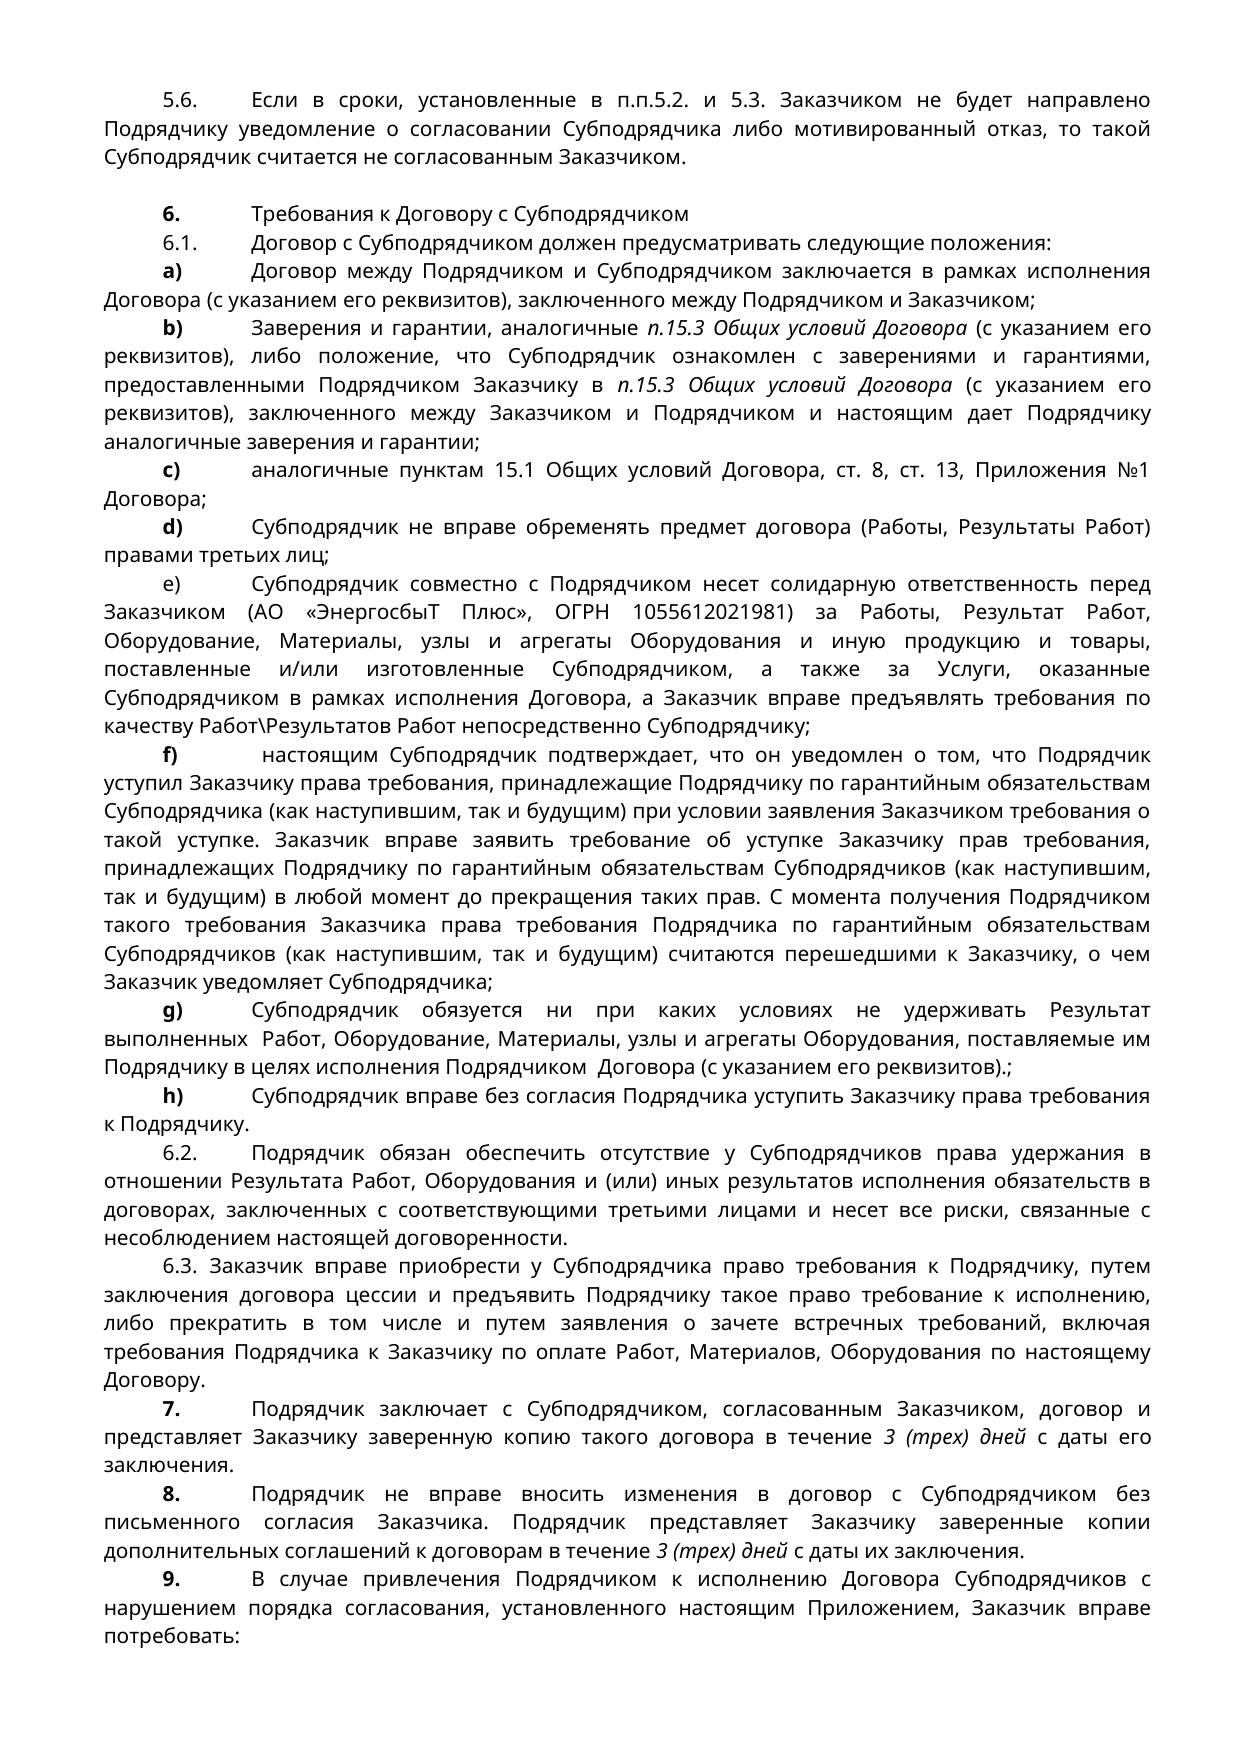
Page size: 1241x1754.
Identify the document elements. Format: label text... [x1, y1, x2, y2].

list Требования к Договору с Субподрядчиком [103, 199, 1152, 228]
list настоящим Субподрядчик подтверждает, что он уведомлен о том, что Подрядчик уступил Заказчику права требования, принадлежащие Подрядчику по гарантийным обязательствам Субподрядчика (как наступившим, так и будущим) при условии заявления Заказчиком требования о такой уступке. Заказчик вправе заявить требование об уступке Заказчику прав требования, принадлежащих Подрядчику по гарантийным обязательствам Субподрядчиков (как наступившим, так и будущим) в любой момент до прекращения таких прав. С момента получения Подрядчиком такого требования Заказчика права требования Подрядчика по гарантийным обязательствам Субподрядчиков (как наступившим, так и будущим) считаются перешедшими к Заказчику, о чем Заказчик уведомляет Субподрядчика; [103, 740, 1152, 996]
list Если в сроки, установленные в п.п.5.2. и 5.3. Заказчиком не будет направлено Подрядчику уведомление о согласовании Субподрядчика либо мотивированный отказ, то такой Субподрядчик считается не согласованным Заказчиком. [103, 86, 1152, 171]
list Субподрядчик вправе без согласия Подрядчика уступить Заказчику права требования к Подрядчику. [103, 1081, 1152, 1138]
list Подрядчик не вправе вносить изменения в договор с Субподрядчиком без письменного согласия Заказчика. Подрядчик представляет Заказчику заверенные копии дополнительных соглашений к договорам в течение 3 (трех) дней с даты их заключения. [103, 1479, 1152, 1564]
list Субподрядчик не вправе обременять предмет договора (Работы, Результаты Работ) правами третьих лиц; [103, 512, 1152, 569]
list В случае привлечения Подрядчиком к исполнению Договора Субподрядчиков с нарушением порядка согласования, установленного настоящим Приложением, Заказчик вправе потребовать: [103, 1564, 1152, 1650]
list Заказчик вправе приобрести у Субподрядчика право требования к Подрядчику, путем заключения договора цессии и предъявить Подрядчику такое право требование к исполнению, либо прекратить в том числе и путем заявления о зачете встречных требований, включая требования Подрядчика к Заказчику по оплате Работ, Материалов, Оборудования по настоящему Договору. [103, 1252, 1152, 1394]
list Подрядчик заключает с Субподрядчиком, согласованным Заказчиком, договор и представляет Заказчику заверенную копию такого договора в течение 3 (трех) дней с даты его заключения. [103, 1394, 1152, 1479]
list Подрядчик обязан обеспечить отсутствие у Субподрядчиков права удержания в отношении Результата Работ, Оборудования и (или) иных результатов исполнения обязательств в договорах, заключенных с соответствующими третьими лицами и несет все риски, связанные с несоблюдением настоящей договоренности. [103, 1138, 1152, 1252]
list Субподрядчик обязуется ни при каких условиях не удерживать Результат выполненных Работ, Оборудование, Материалы, узлы и агрегаты Оборудования, поставляемые им Подрядчику в целях исполнения Подрядчиком Договора (с указанием его реквизитов).; [103, 996, 1152, 1081]
list аналогичные пунктам 15.1 Общих условий Договора, ст. 8, ст. 13, Приложения №1 Договора; [103, 455, 1152, 512]
list Заверения и гарантии, аналогичные п.15.3 Общих условий Договора (с указанием его реквизитов), либо положение, что Субподрядчик ознакомлен с заверениями и гарантиями, предоставленными Подрядчиком Заказчику в п.15.3 Общих условий Договора (с указанием его реквизитов), заключенного между Заказчиком и Подрядчиком и настоящим дает Подрядчику аналогичные заверения и гарантии; [103, 313, 1152, 455]
list Договор между Подрядчиком и Субподрядчиком заключается в рамках исполнения Договора (с указанием его реквизитов), заключенного между Подрядчиком и Заказчиком; [103, 256, 1152, 313]
list Договор с Субподрядчиком должен предусматривать следующие положения: [103, 228, 1152, 256]
list Субподрядчик совместно с Подрядчиком несет солидарную ответственность перед Заказчиком (АО «ЭнергосбыТ Плюс», ОГРН 1055612021981) за Работы, Результат Работ, Оборудование, Материалы, узлы и агрегаты Оборудования и иную продукцию и товары, поставленные и/или изготовленные Субподрядчиком, а также за Услуги, оказанные Субподрядчиком в рамках исполнения Договора, а Заказчик вправе предъявлять требования по качеству Работ\Результатов Работ непосредственно Субподрядчику; [103, 569, 1152, 740]
